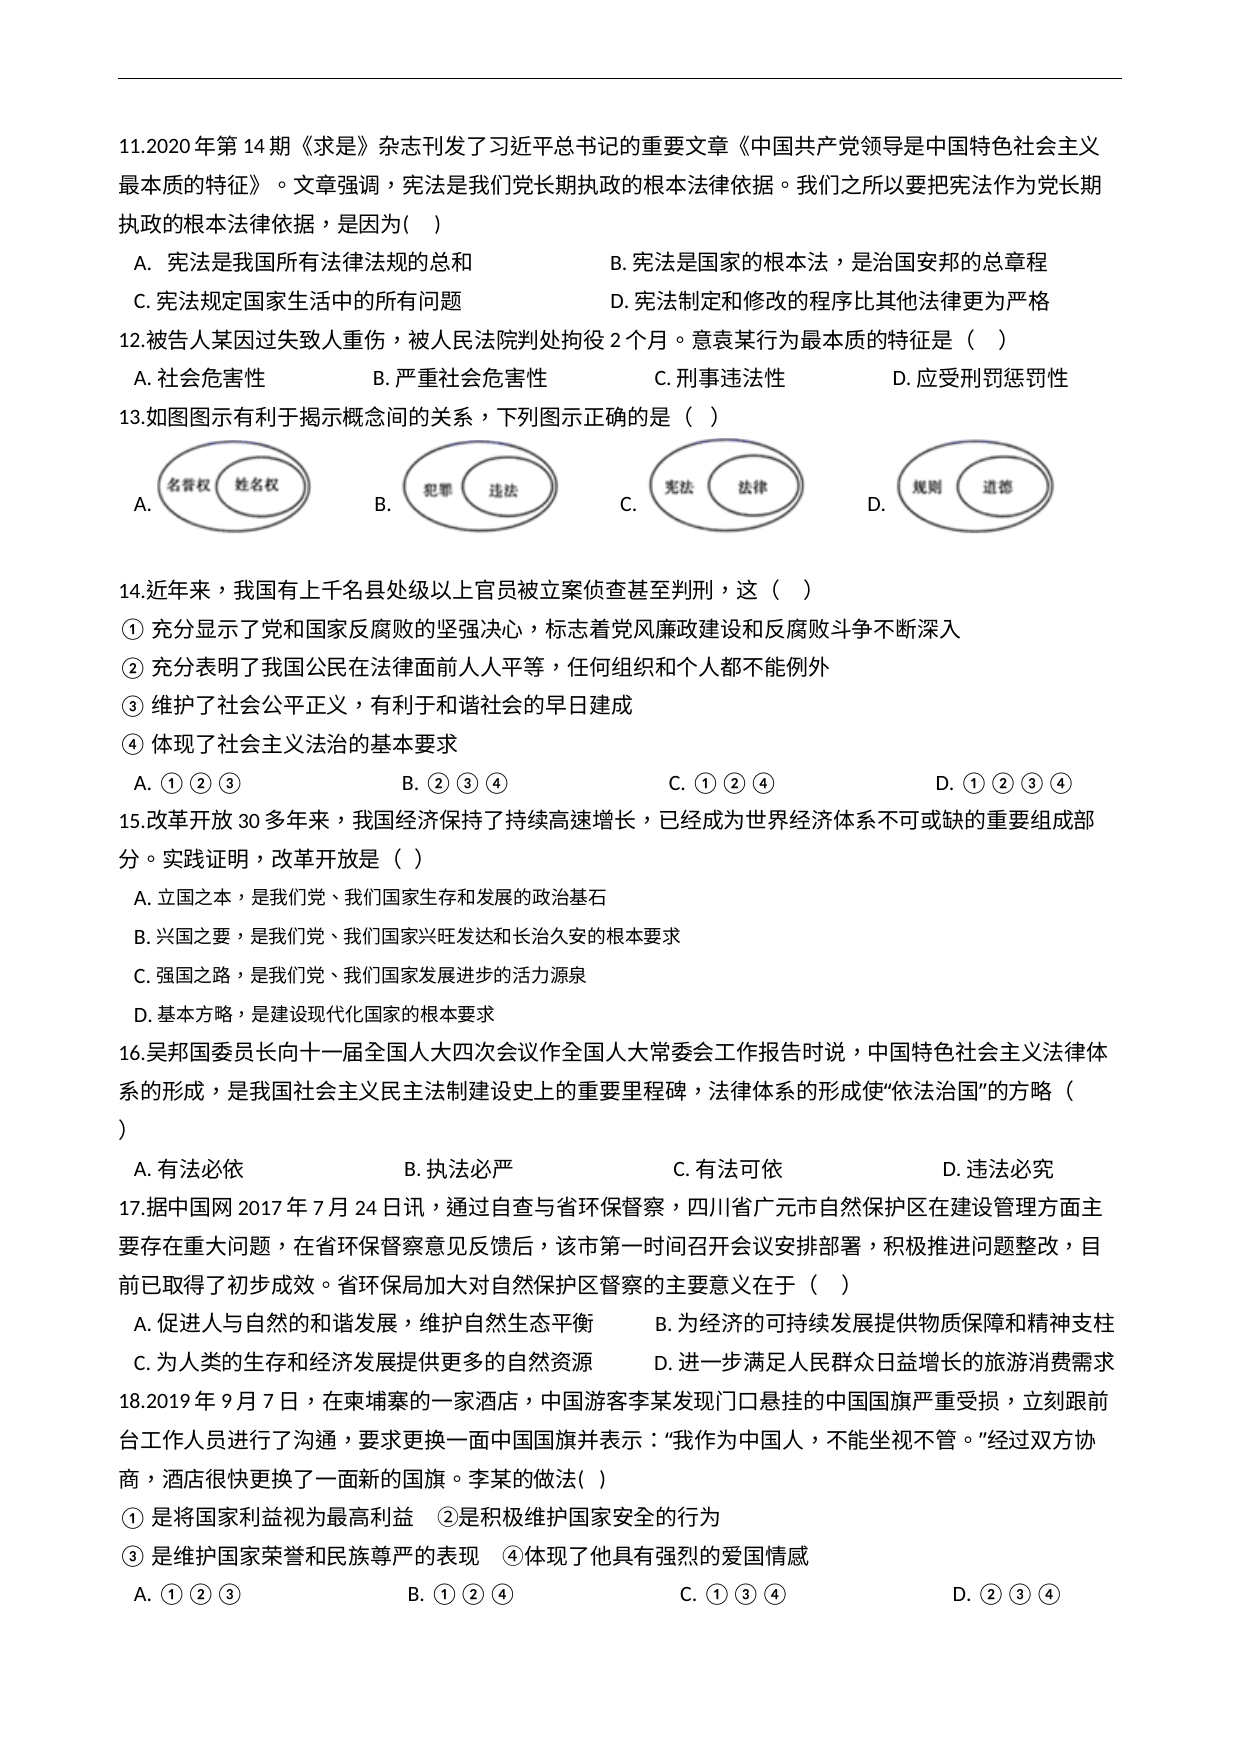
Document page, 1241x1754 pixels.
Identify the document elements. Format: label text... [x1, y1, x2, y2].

text 14.近年来，我国有上千名县处级以上官员被立案侦查甚至判刑，这（ ） [118, 574, 1122, 606]
picture [891, 438, 1059, 538]
picture [668, 1170, 674, 1177]
text ③维护了社会公平正义，有利于和谐社会的早日建成 [118, 689, 1122, 722]
text A. 宪法是我国所有法律法规的总和 B. 宪法是国家的根本法，是治国安邦的总章程 C. 宪法规定国家生活中的所有问题 D. 宪法制定和修改的程序比其他法律更为严格 [134, 246, 1122, 317]
picture [605, 303, 611, 310]
text 15.改革开放30多年来，我国经济保持了持续高速增长，已经成为世界经济体系不可或缺的重要组成部分。实践证明，改革开放是（ ） [118, 804, 1122, 875]
text 11.2020年第14期《求是》杂志刊发了习近平总书记的重要文章《中国共产党领导是中国特色社会主义最本质的特征》。文章强调，宪法是我们党长期执政的根本法律依据。我们之所以要把宪法作为党长期执政的根本法律依据，是因为( ) [118, 129, 1122, 240]
picture [642, 438, 810, 538]
text ①是将国家利益视为最高利益 ②是积极维护国家安全的行为 [118, 1501, 1122, 1533]
text 13.如图图示有利于揭示概念间的关系，下列图示正确的是（ ） [118, 400, 1122, 433]
picture [157, 440, 317, 538]
text A. ①②③ B. ②③④ C. ①②④ D. ①②③④ [134, 766, 1122, 798]
text A. 有法必依 B. 执法必严 C. 有法可依 D. 违法必究 [134, 1152, 1122, 1185]
text 17.据中国网2017年7月24日讯，通过自查与省环保督察，四川省广元市自然保护区在建设管理方面主要存在重大问题，在省环保督察意见反馈后，该市第一时间召开会议安排部署，积极推进问题整改，目前已取得了初步成效。省环保局加大对自然保护区督察的主要意义在于（ ） [118, 1191, 1122, 1301]
picture [937, 1170, 943, 1177]
text ③是维护国家荣誉和民族尊严的表现 ④体现了他具有强烈的爱国情感 [118, 1539, 1122, 1572]
text 12.被告人某因过失致人重伤，被人民法院判处拘役2个月。意袁某行为最本质的特征是（ ） [118, 323, 1122, 356]
text A. 立国之本，是我们党、我们国家生存和发展的政治基石 B. 兴国之要，是我们党、我们国家兴旺发达和长治久安的根本要求 C. 强国之路，是我们党、我们国家发展进步的活力源泉 D. 基本方略，是建设现代化国家的根本要求 [134, 881, 1122, 1031]
text ①充分显示了党和国家反腐败的坚强决心，标志着党风廉政建设和反腐败斗争不断深入 [118, 612, 1122, 645]
text ②充分表明了我国公民在法律面前人人平等，任何组织和个人都不能例外 [118, 651, 1122, 683]
text A. ①②③ B. ①②④ C. ①③④ D. ②③④ [134, 1578, 1122, 1610]
text A. 社会危害性 B. 严重社会危害性 C. 刑事违法性 D. 应受刑罚惩罚性 [134, 362, 1122, 394]
picture [396, 440, 563, 538]
text A. 促进人与自然的和谐发展，维护自然生态平衡 B. 为经济的可持续发展提供物质保障和精神支柱 C. 为人类的生存和经济发展提供更多的自然资源 D. 进一步满足人民群众日益增长的旅游消费需求 [134, 1307, 1122, 1378]
text 16.吴邦国委员长向十一届全国人大四次会议作全国人大常委会工作报告时说，中国特色社会主义法律体系的形成，是我国社会主义民主法制建设史上的重要里程碑，法律体系的形成使“依法治国”的方略（ ） [118, 1036, 1122, 1146]
text ④体现了社会主义法治的基本要求 [118, 728, 1122, 760]
text 18.2019年9月7日，在柬埔寨的一家酒店，中国游客李某发现门口悬挂的中国国旗严重受损，立刻跟前台工作人员进行了沟通，要求更换一面中国国旗并表示：“我作为中国人，不能坐视不管。”经过双方协商，酒店很快更换了一面新的国旗。李某的做法( ) [118, 1384, 1122, 1495]
